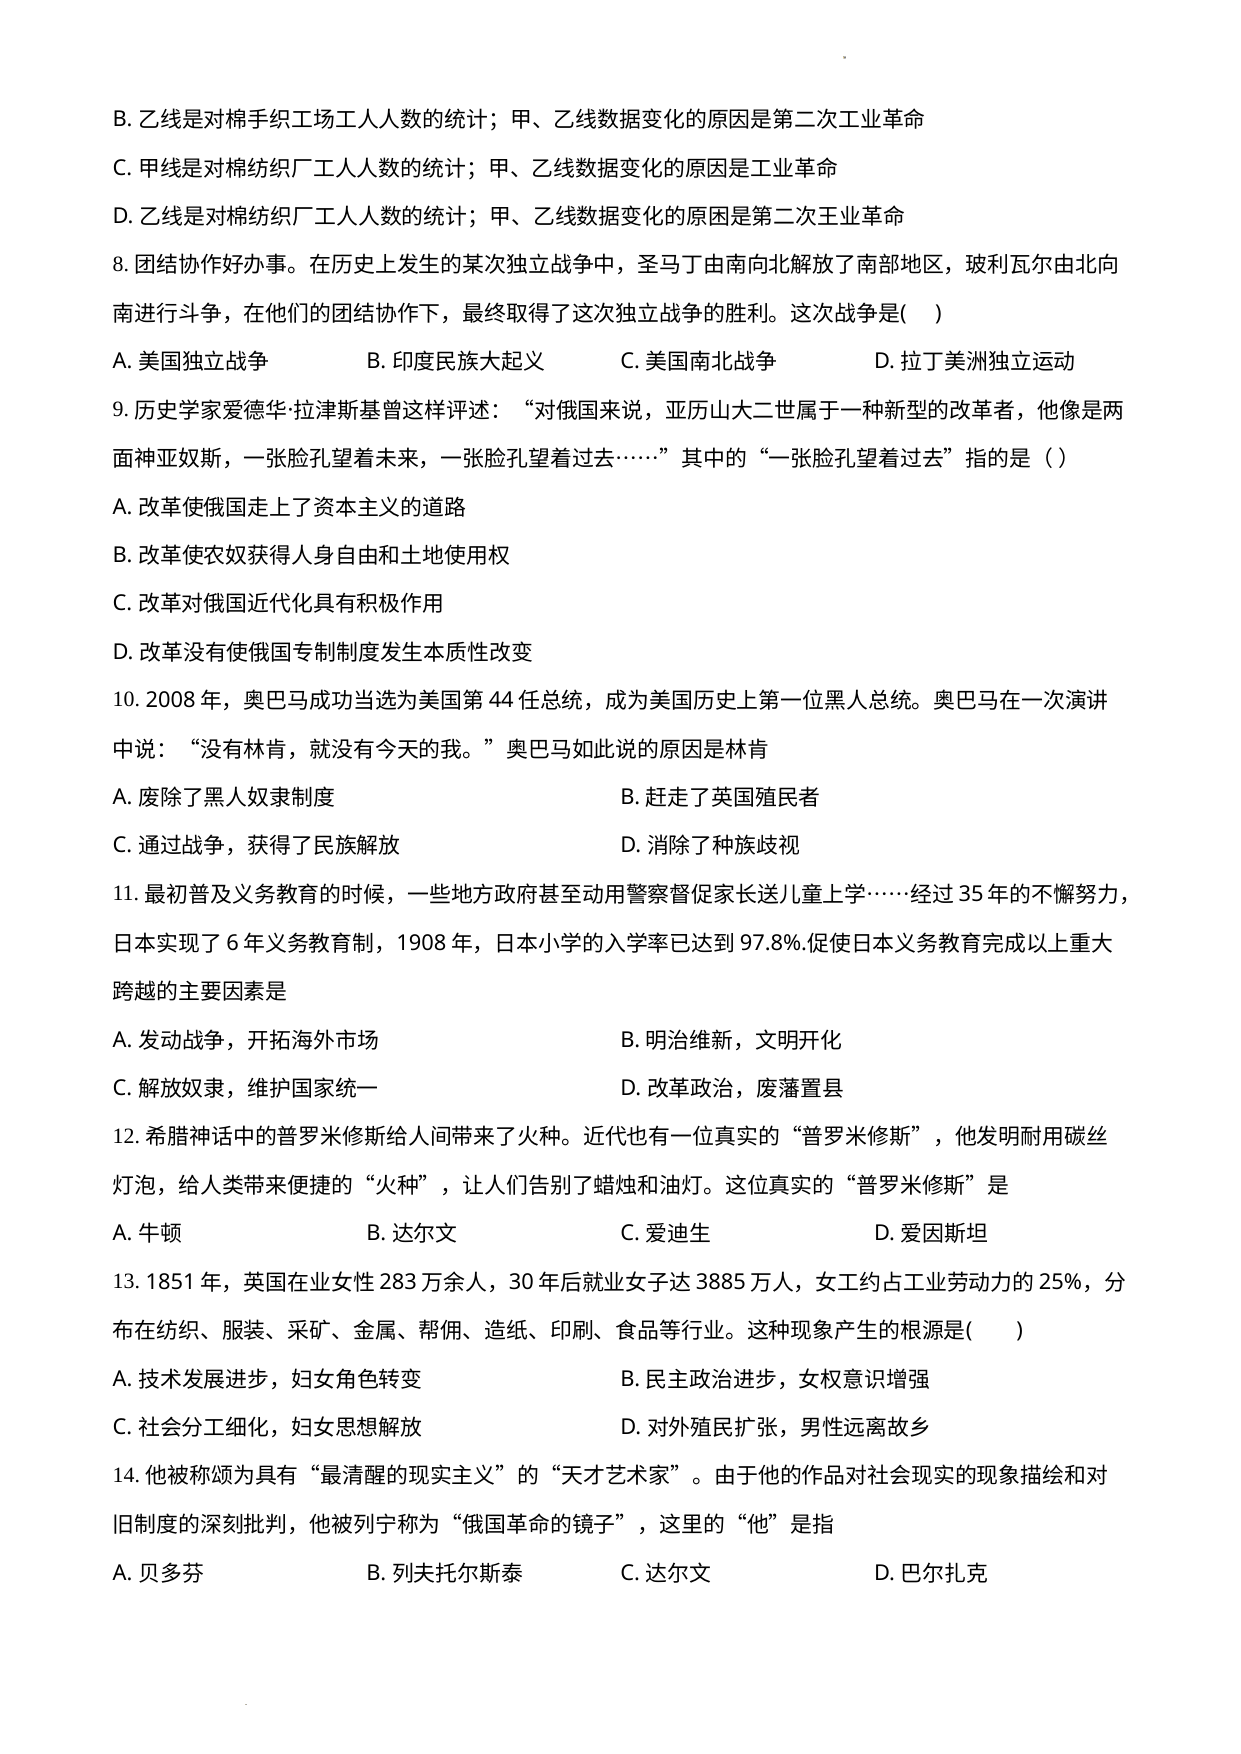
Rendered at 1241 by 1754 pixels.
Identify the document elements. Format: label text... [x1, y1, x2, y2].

text 14. 他被称颂为具有“最清醒的现实主义”的“天才艺术家”。由于他的作品对社会现实的现象描绘和对旧制度的深刻批判，他被列宁称为“俄国革命的镜子”，这里的“他”是指 [112, 1458, 1128, 1539]
text C. 甲线是对棉纺织厂工人人数的统计；甲、乙线数据变化的原因是工业革命 [112, 150, 1128, 183]
text C. 社会分工细化，妇女思想解放 D. 对外殖民扩张，男性远离故乡 [112, 1410, 1128, 1442]
text B. 乙线是对棉手织工场工人人数的统计；甲、乙线数据变化的原因是第二次工业革命 [112, 102, 1128, 134]
text A. 贝多芬 B. 列夫托尔斯泰 C. 达尔文 D. 巴尔扎克 [112, 1555, 1128, 1588]
text D. 改革没有使俄国专制制度发生本质性改变 [112, 634, 1128, 667]
text A. 废除了黑人奴隶制度 B. 赶走了英国殖民者 [112, 780, 1128, 812]
text A. 改革使俄国走上了资本主义的道路 [112, 489, 1128, 522]
text A. 牛顿 B. 达尔文 C. 爱迪生 D. 爱因斯坦 [112, 1216, 1128, 1248]
text 12. 希腊神话中的普罗米修斯给人间带来了火种。近代也有一位真实的“普罗米修斯”，他发明耐用碳丝灯泡，给人类带来便捷的“火种”，让人们告别了蜡烛和油灯。这位真实的“普罗米修斯”是 [112, 1119, 1128, 1200]
text B. 改革使农奴获得人身自由和土地使用权 [112, 538, 1128, 570]
text 9. 历史学家爱德华·拉津斯基曾这样评述：“对俄国来说，亚历山大二世属于一种新型的改革者，他像是两面神亚奴斯，一张脸孔望着未来，一张脸孔望着过去……”其中的“一张脸孔望着过去”指的是（ ） [112, 392, 1128, 473]
text 10. 2008年，奥巴马成功当选为美国第44任总统，成为美国历史上第一位黑人总统。奥巴马在一次演讲中说：“没有林肯，就没有今天的我。”奥巴马如此说的原因是林肯 [112, 683, 1128, 764]
text C. 解放奴隶，维护国家统一 D. 改革政治，废藩置县 [112, 1071, 1128, 1103]
text 8. 团结协作好办事。在历史上发生的某次独立战争中，圣马丁由南向北解放了南部地区，玻利瓦尔由北向南进行斗争，在他们的团结协作下，最终取得了这次独立战争的胜利。这次战争是( ) [112, 247, 1128, 328]
text A. 美国独立战争 B. 印度民族大起义 C. 美国南北战争 D. 拉丁美洲独立运动 [112, 344, 1128, 376]
text A. 发动战争，开拓海外市场 B. 明治维新，文明开化 [112, 1022, 1128, 1055]
text 11. 最初普及义务教育的时候，一些地方政府甚至动用警察督促家长送儿童上学……经过35年的不懈努力，日本实现了6年义务教育制，1908年，日本小学的入学率已达到97.8%.促使日本义务教育完成以上重大跨越的主要因素是 [112, 876, 1128, 1006]
text D. 乙线是对棉纺织厂工人人数的统计；甲、乙线数据变化的原困是第二次王业革命 [112, 198, 1128, 231]
text C. 改革对俄国近代化具有积极作用 [112, 586, 1128, 618]
text C. 通过战争，获得了民族解放 D. 消除了种族歧视 [112, 828, 1128, 861]
text 13. 1851年，英国在业女性283万余人，30年后就业女子达3885万人，女工约占工业劳动力的25%，分布在纺织、服装、采矿、金属、帮佣、造纸、印刷、食品等行业。这种现象产生的根源是( ) [112, 1264, 1128, 1346]
text A. 技术发展进步，妇女角色转变 B. 民主政治进步，女权意识增强 [112, 1361, 1128, 1394]
